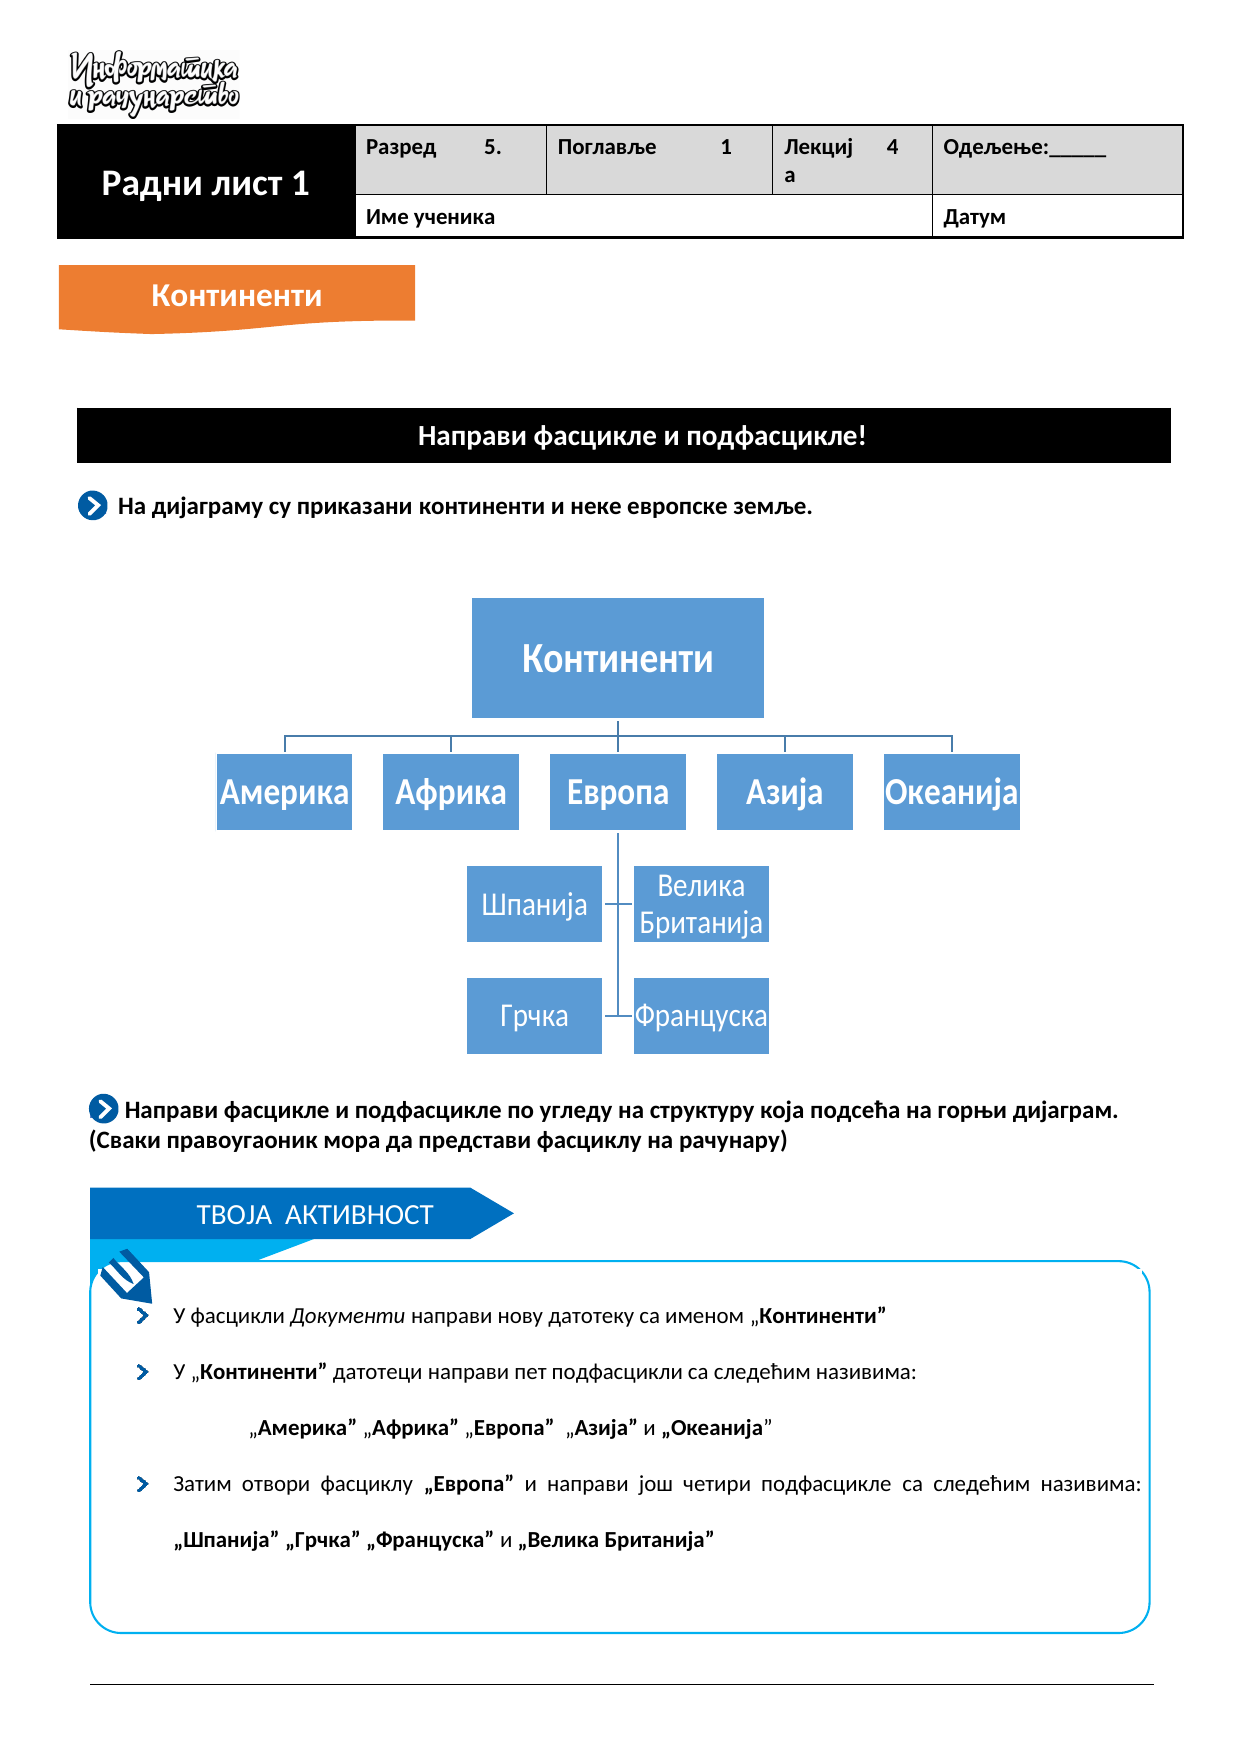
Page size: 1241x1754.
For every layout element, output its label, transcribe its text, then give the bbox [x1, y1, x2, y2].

picture [136, 1475, 149, 1492]
text N Направи фасцикле и подфасцикле по угледу на структуру која подсећа на горњи дијаграм. [108, 1094, 1152, 1124]
picture [136, 1306, 149, 1324]
text (Сваки правоугаоник мора да представи фасциклу на рачунару) [89, 1124, 1152, 1155]
picture [136, 1363, 149, 1380]
text In На дијаграму су приказани континенти и неке европске земље. [96, 491, 1152, 521]
picture [68, 50, 240, 119]
table_header Направи фасцикле и подфасцикле! [78, 409, 1170, 461]
